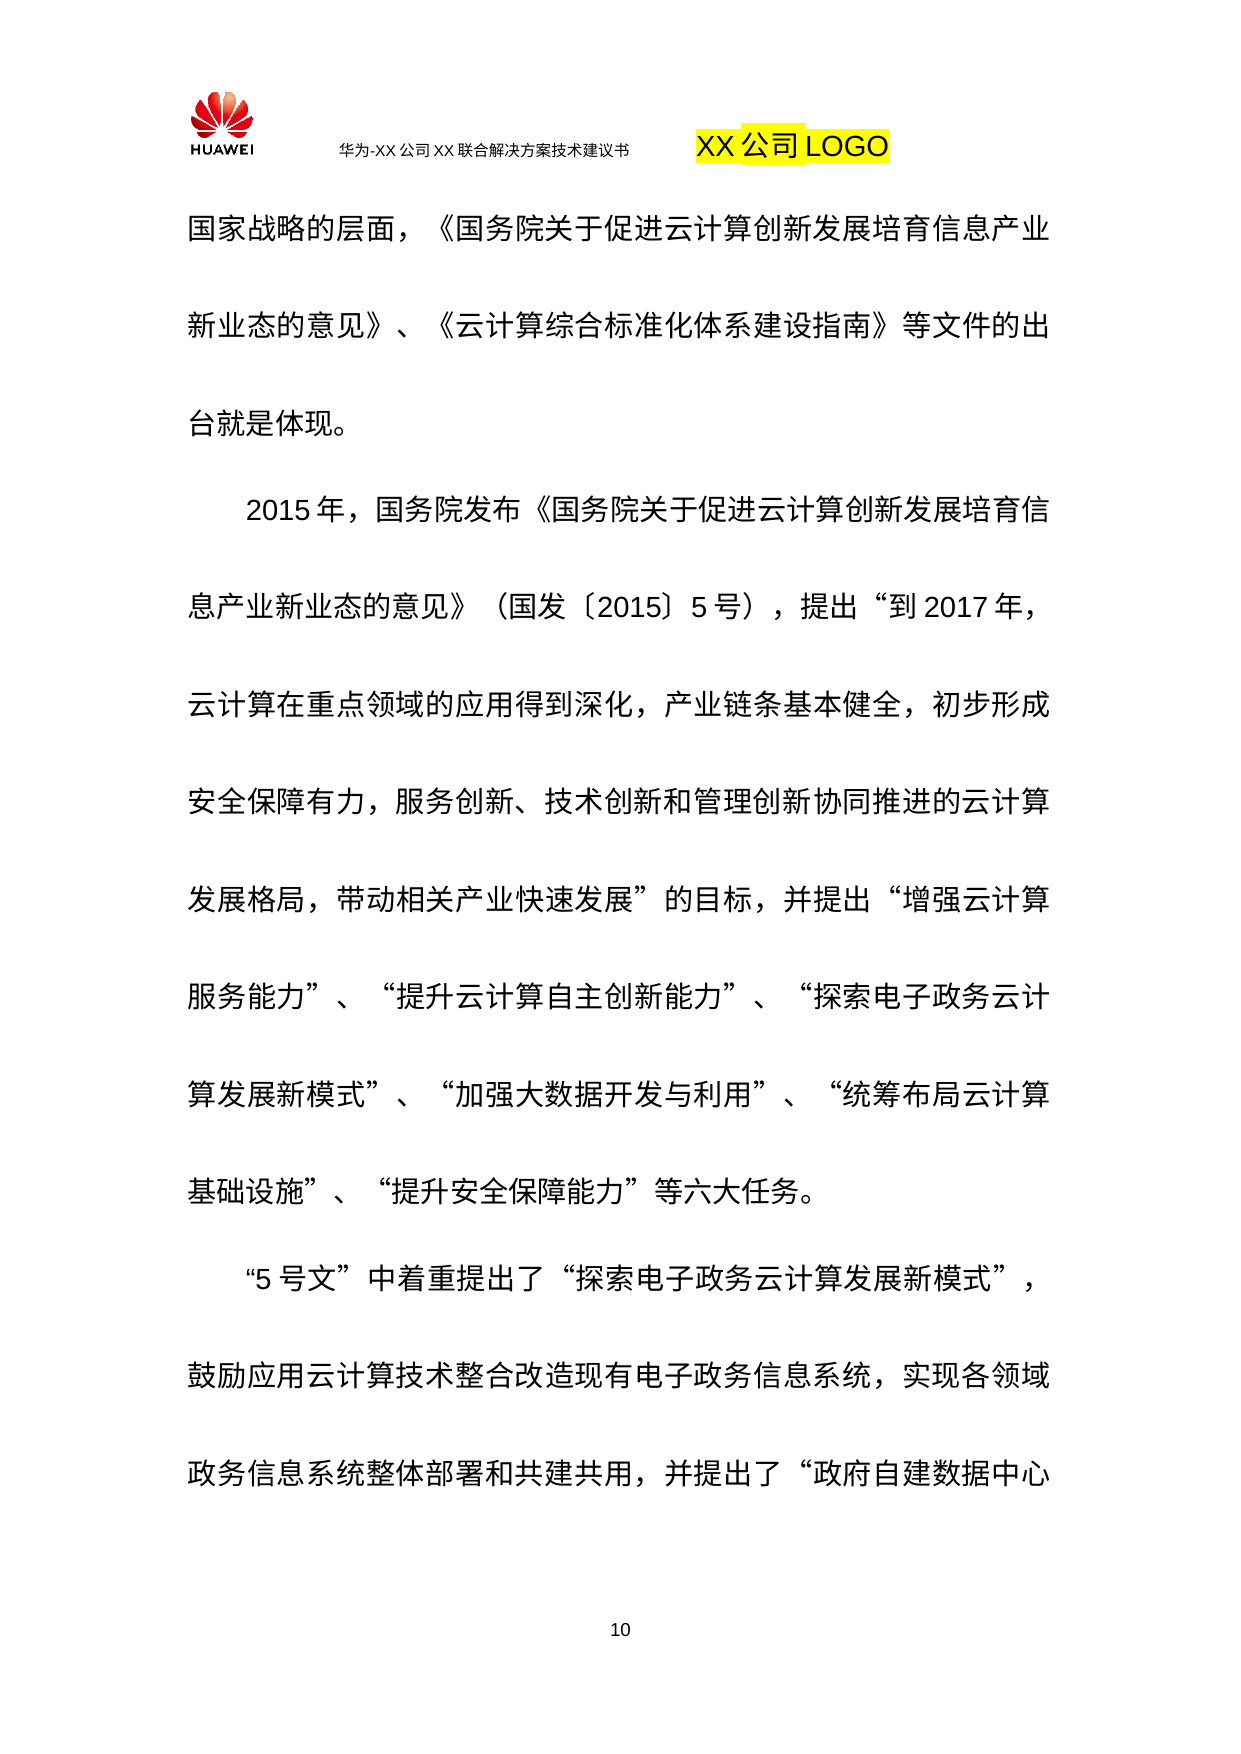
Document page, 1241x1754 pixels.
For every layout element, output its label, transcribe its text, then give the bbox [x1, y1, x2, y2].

text 政府政策推动是最重要的因素。作为一种变革IT的技术与模式，云计算这几年一直受到政府相关部门的高度重视，并且已经被提到国家战略的层面，《国务院关于促进云计算创新发展培育信息产业新业态的意见》、《云计算综合标准化体系建设指南》等文件的出台就是体现。 [187, 194, 1053, 454]
text 2015年，国务院发布《国务院关于促进云计算创新发展培育信息产业新业态的意见》（国发〔2015〕5号），提出“到2017年，云计算在重点领域的应用得到深化，产业链条基本健全，初步形成安全保障有力，服务创新、技术创新和管理创新协同推进的云计算发展格局，带动相关产业快速发展”的目标，并提出“增强云计算服务能力”、“提升云计算自主创新能力”、“探索电子政务云计算发展新模式”、“加强大数据开发与利用”、“统筹布局云计算基础设施”、“提升安全保障能力”等六大任务。 [187, 475, 1053, 1223]
picture [187, 88, 256, 157]
